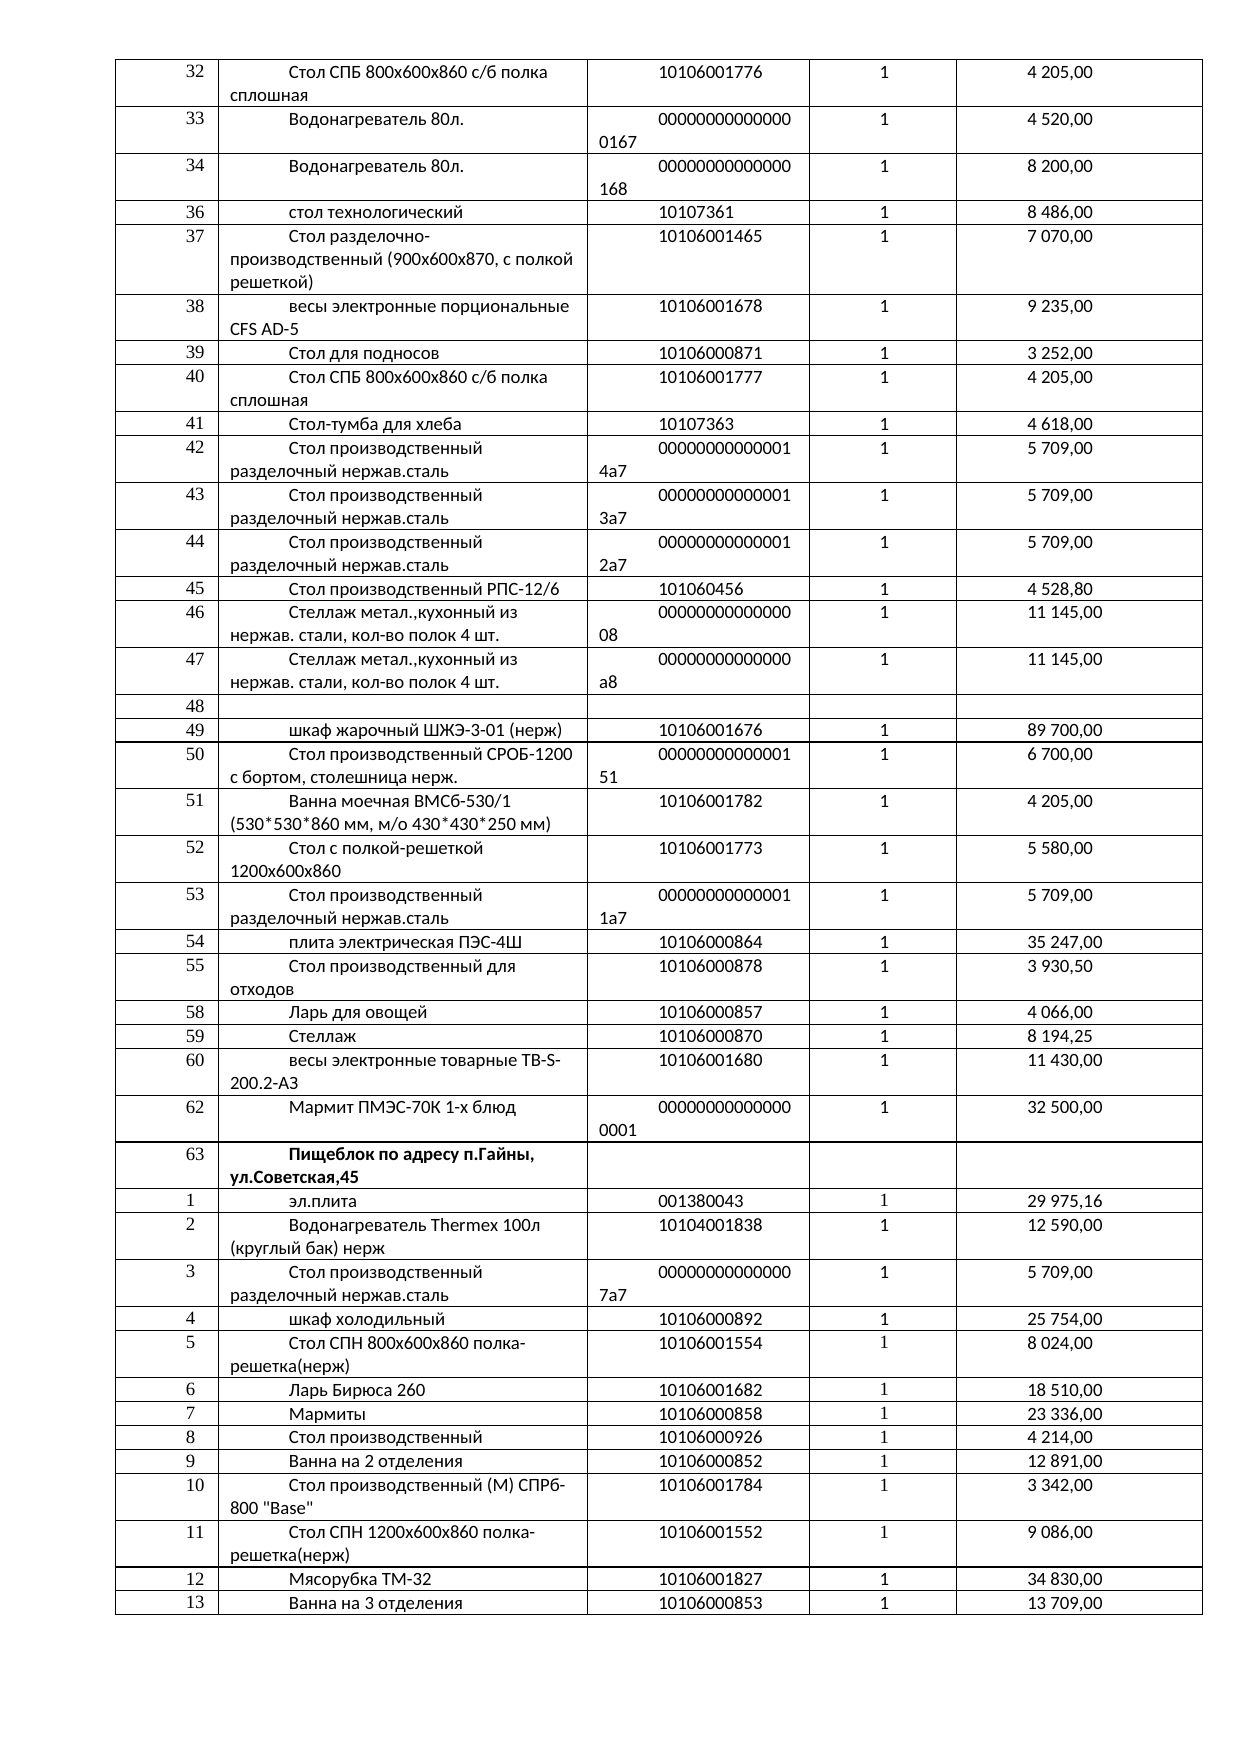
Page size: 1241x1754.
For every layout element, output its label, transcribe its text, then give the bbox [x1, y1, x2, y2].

table_cell 5 709,00 [957, 530, 1202, 576]
table_cell 1 [810, 1591, 956, 1614]
table_cell 10106001554 [588, 1331, 809, 1377]
table_cell 35 247,00 [957, 930, 1202, 953]
table_cell Водонагреватель 80л. [219, 107, 587, 153]
table_cell 1 [810, 201, 956, 224]
table_cell 1 [810, 1402, 956, 1425]
table_cell 42 [116, 436, 218, 482]
table_cell 47 [116, 648, 218, 693]
table_cell Стол с полкой-решеткой 1200х600х860 [219, 836, 587, 882]
table_cell 10106000853 [588, 1591, 809, 1614]
table_cell 10106000857 [588, 1001, 809, 1024]
table_cell 11 430,00 [957, 1049, 1202, 1094]
table_cell Мясорубка ТМ-32 [219, 1568, 587, 1590]
table_cell 4 205,00 [957, 60, 1202, 106]
table_cell 10106001552 [588, 1521, 809, 1566]
table_cell 10 [116, 1474, 218, 1519]
table_cell 0000000000000008 [588, 601, 809, 647]
table_cell Водонагреватель 80л. [219, 154, 587, 200]
table_cell Мармиты [219, 1402, 587, 1425]
table_cell 12 891,00 [957, 1450, 1202, 1473]
table_cell 10106001680 [588, 1049, 809, 1094]
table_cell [219, 60, 587, 106]
table_cell 4 214,00 [957, 1426, 1202, 1449]
table_cell 46 [116, 601, 218, 647]
table_cell 1 [810, 1213, 956, 1259]
table_cell 5 580,00 [957, 836, 1202, 882]
table_cell 10106001776 [588, 60, 809, 106]
table_cell 5 [116, 1331, 218, 1377]
table_cell 5 709,00 [957, 436, 1202, 482]
table_cell 000000000000013а7 [588, 483, 809, 529]
table_cell Стол СПН 800х600х860 полка-решетка(нерж) [219, 1331, 587, 1377]
table_cell 60 [116, 1049, 218, 1094]
table_cell 1 [810, 1189, 956, 1212]
table_cell 10106000871 [588, 341, 809, 364]
table_cell 55 [116, 954, 218, 1000]
table_cell 1 [810, 107, 956, 153]
table_cell Пищеблок по адресу п.Гайны, ул.Советская,45 [219, 1143, 587, 1188]
table_cell 11 [116, 1521, 218, 1566]
table_cell [219, 695, 587, 717]
table_cell 34 [116, 154, 218, 200]
table_cell 1 [810, 154, 956, 200]
table_cell 50 [116, 743, 218, 788]
table_cell 000000000000007а7 [588, 1260, 809, 1306]
table_cell 4 528,80 [957, 577, 1202, 600]
table_cell 10107363 [588, 412, 809, 435]
table_cell стол технологический [219, 201, 587, 224]
table_cell 34 830,00 [957, 1568, 1202, 1590]
table_cell 58 [116, 1001, 218, 1024]
table_cell 10106001465 [588, 225, 809, 293]
table_cell 37 [116, 225, 218, 293]
table_cell 8 200,00 [957, 154, 1202, 200]
table_cell 1 [810, 1331, 956, 1377]
table_cell 1 [810, 789, 956, 835]
table_cell Стол СПБ 800х600х860 с/б полка сплошная [219, 365, 587, 411]
table_cell 18 510,00 [957, 1378, 1202, 1401]
table_cell 10106000878 [588, 954, 809, 1000]
table_cell 10106001676 [588, 719, 809, 741]
table_cell 12 590,00 [957, 1213, 1202, 1259]
table_cell Стол производственный разделочный нержав.сталь [219, 1260, 587, 1306]
table_cell 4 205,00 [957, 789, 1202, 835]
table_cell 10106001678 [588, 295, 809, 340]
table_cell 10106000892 [588, 1307, 809, 1330]
table_cell 10106001782 [588, 789, 809, 835]
table_cell Водонагреватель Thermex 100л (круглый бак) нерж [219, 1213, 587, 1259]
table_cell 1 [810, 1450, 956, 1473]
table_cell 000000000000000167 [588, 107, 809, 153]
table_cell 1 [810, 1049, 956, 1094]
table_cell Стол производственный разделочный нержав.сталь [219, 436, 587, 482]
table_cell Стол производственный (М) СПРб-800 "Base" [219, 1474, 587, 1519]
table_cell [810, 695, 956, 717]
table_cell 10106000852 [588, 1450, 809, 1473]
table_cell 53 [116, 883, 218, 929]
table_cell [588, 695, 809, 717]
table_cell 1 [810, 743, 956, 788]
table_cell 8 486,00 [957, 201, 1202, 224]
table_cell шкаф холодильный [219, 1307, 587, 1330]
table_cell 1 [810, 295, 956, 340]
table_cell 51 [116, 789, 218, 835]
table_cell 1 [810, 436, 956, 482]
table_cell 10106000870 [588, 1025, 809, 1048]
table_cell Ларь Бирюса 260 [219, 1378, 587, 1401]
table_cell 38 [116, 295, 218, 340]
table_cell 59 [116, 1025, 218, 1048]
table_cell 32 500,00 [957, 1096, 1202, 1141]
table_cell 5 709,00 [957, 483, 1202, 529]
table_cell 1 [810, 883, 956, 929]
table_cell 1 [810, 648, 956, 693]
table_cell [810, 1143, 956, 1188]
table_cell Ванна на 3 отделения [219, 1591, 587, 1614]
table_cell [957, 695, 1202, 717]
table_cell 3 252,00 [957, 341, 1202, 364]
table_cell [588, 1143, 809, 1188]
table_cell 1 [810, 530, 956, 576]
table_cell 4 066,00 [957, 1001, 1202, 1024]
table_cell 6 700,00 [957, 743, 1202, 788]
table_cell 1 [116, 1189, 218, 1212]
table_cell 101060456 [588, 577, 809, 600]
table_cell 4 205,00 [957, 365, 1202, 411]
table_cell 10106001784 [588, 1474, 809, 1519]
table_cell [957, 1143, 1202, 1188]
table_cell 33 [116, 107, 218, 153]
table_cell 10107361 [588, 201, 809, 224]
table_cell 0000000000000151 [588, 743, 809, 788]
table_cell 6 [116, 1378, 218, 1401]
table_cell 1 [810, 365, 956, 411]
table_cell 13 709,00 [957, 1591, 1202, 1614]
table_cell 10104001838 [588, 1213, 809, 1259]
table_cell 1 [810, 577, 956, 600]
table_cell Стол производственный РПС-12/6 [219, 577, 587, 600]
table_cell Ларь для овощей [219, 1001, 587, 1024]
table_cell 1 [810, 930, 956, 953]
table_cell 1 [810, 1096, 956, 1141]
table_cell 4 520,00 [957, 107, 1202, 153]
table_cell 54 [116, 930, 218, 953]
table_cell Ванна моечная ВМСб-530/1 (530*530*860 мм, м/о 430*430*250 мм) [219, 789, 587, 835]
table_cell Стеллаж метал.,кухонный из нержав. стали, кол-во полок 4 шт. [219, 648, 587, 693]
table_cell 1 [810, 836, 956, 882]
table_cell 29 975,16 [957, 1189, 1202, 1212]
table_cell 001380043 [588, 1189, 809, 1212]
table_cell 39 [116, 341, 218, 364]
table_cell 8 194,25 [957, 1025, 1202, 1048]
table_cell 10106001827 [588, 1568, 809, 1590]
table_cell 8 [116, 1426, 218, 1449]
table_cell 23 336,00 [957, 1402, 1202, 1425]
table_cell 1 [810, 1001, 956, 1024]
table_cell Стол производственный для отходов [219, 954, 587, 1000]
table_cell 1 [810, 954, 956, 1000]
table_cell 1 [810, 1025, 956, 1048]
table_cell 3 [116, 1260, 218, 1306]
table_cell 3 342,00 [957, 1474, 1202, 1519]
table_cell 11 145,00 [957, 601, 1202, 647]
table_cell Ванна на 2 отделения [219, 1450, 587, 1473]
table_cell Стол производственный разделочный нержав.сталь [219, 483, 587, 529]
table_cell 13 [116, 1591, 218, 1614]
table_cell 62 [116, 1096, 218, 1141]
table_cell 5 709,00 [957, 883, 1202, 929]
table_cell 11 145,00 [957, 648, 1202, 693]
table_cell 8 024,00 [957, 1331, 1202, 1377]
table_cell 25 754,00 [957, 1307, 1202, 1330]
table_cell 63 [116, 1143, 218, 1188]
table_cell Стеллаж метал.,кухонный из нержав. стали, кол-во полок 4 шт. [219, 601, 587, 647]
table_cell 1 [810, 1260, 956, 1306]
table_cell 48 [116, 695, 218, 717]
table_cell Стол разделочно-производственный (900х600х870, с полкой решеткой) [219, 225, 587, 293]
table_cell Стол СПН 1200х600х860 полка-решетка(нерж) [219, 1521, 587, 1566]
table_cell Стол-тумба для хлеба [219, 412, 587, 435]
table_cell Стол производственный разделочный нержав.сталь [219, 883, 587, 929]
table_cell 10106001777 [588, 365, 809, 411]
table_cell 10106000926 [588, 1426, 809, 1449]
table_cell 45 [116, 577, 218, 600]
table_cell Стеллаж [219, 1025, 587, 1048]
table_cell 1 [810, 719, 956, 741]
table_cell 1 [810, 601, 956, 647]
table_cell 000000000000000001 [588, 1096, 809, 1141]
table_cell 1 [810, 60, 956, 106]
table_cell 12 [116, 1568, 218, 1590]
table_cell 40 [116, 365, 218, 411]
table_cell 43 [116, 483, 218, 529]
table_cell 10106001773 [588, 836, 809, 882]
table_cell 41 [116, 412, 218, 435]
table_cell шкаф жарочный ШЖЭ-3-01 (нерж) [219, 719, 587, 741]
table_cell 1 [810, 1474, 956, 1519]
table_cell 4 [116, 1307, 218, 1330]
table_cell 7 [116, 1402, 218, 1425]
table_cell 52 [116, 836, 218, 882]
table_cell 44 [116, 530, 218, 576]
table_cell Стол производственный СРОБ-1200 с бортом, столешница нерж. [219, 743, 587, 788]
table_cell 32 [116, 60, 218, 106]
table_cell 89 700,00 [957, 719, 1202, 741]
table_cell 1 [810, 1378, 956, 1401]
table_cell 10106000858 [588, 1402, 809, 1425]
table_cell эл.плита [219, 1189, 587, 1212]
table_cell 1 [810, 1426, 956, 1449]
table_cell весы электронные товарные ТВ-S-200.2-АЗ [219, 1049, 587, 1094]
table_cell 000000000000011а7 [588, 883, 809, 929]
table_cell 10106000864 [588, 930, 809, 953]
table_cell 1 [810, 1568, 956, 1590]
table_cell Стол производственный [219, 1426, 587, 1449]
table_cell 1 [810, 341, 956, 364]
table_cell 1 [810, 412, 956, 435]
table_cell Стол для подносов [219, 341, 587, 364]
table_cell 9 235,00 [957, 295, 1202, 340]
table_cell 00000000000000168 [588, 154, 809, 200]
table_cell 00000000000000а8 [588, 648, 809, 693]
table_cell 5 709,00 [957, 1260, 1202, 1306]
table_cell 000000000000014а7 [588, 436, 809, 482]
table_cell 1 [810, 1521, 956, 1566]
table_cell 1 [810, 483, 956, 529]
table_cell 10106001682 [588, 1378, 809, 1401]
table_cell Стол производственный разделочный нержав.сталь [219, 530, 587, 576]
table_cell весы электронные порциональные CFS AD-5 [219, 295, 587, 340]
table_cell Мармит ПМЭС-70К 1-х блюд [219, 1096, 587, 1141]
table_cell 4 618,00 [957, 412, 1202, 435]
table_cell 000000000000012а7 [588, 530, 809, 576]
table_cell 9 086,00 [957, 1521, 1202, 1566]
table_cell 36 [116, 201, 218, 224]
table_cell плита электрическая ПЭС-4Ш [219, 930, 587, 953]
table_cell 49 [116, 719, 218, 741]
table_cell 1 [810, 225, 956, 293]
table_cell 3 930,50 [957, 954, 1202, 1000]
table_cell 9 [116, 1450, 218, 1473]
table_cell 7 070,00 [957, 225, 1202, 293]
table_cell 1 [810, 1307, 956, 1330]
table_cell 2 [116, 1213, 218, 1259]
